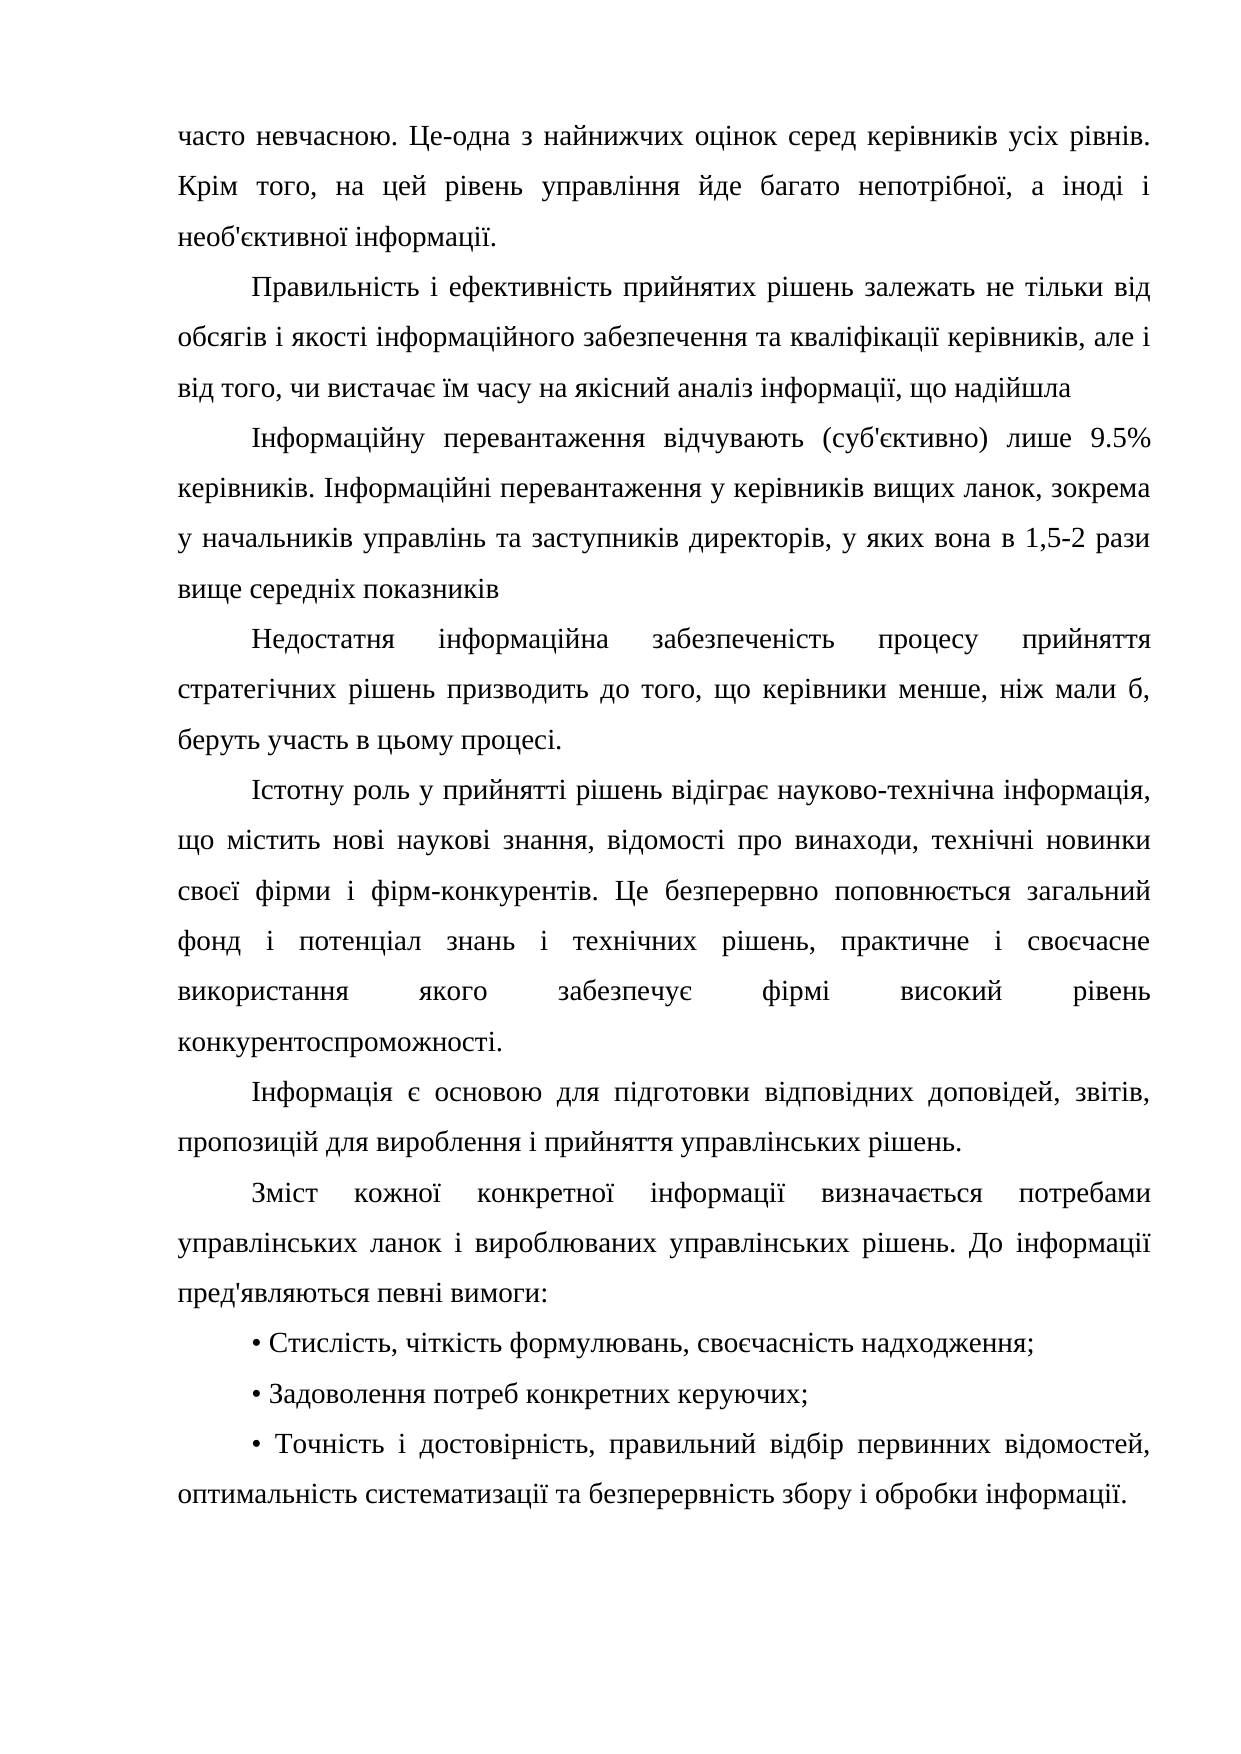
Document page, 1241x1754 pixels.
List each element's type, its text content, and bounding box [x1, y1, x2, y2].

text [177, 118, 1152, 252]
text Правильність і ефективність прийнятих рішень залежать не тільки від обсягів і якості інформаційного забезпечення та кваліфікації керівників, але і від того, чи вистачає їм часу на якісний аналіз інформації, що надійшла [177, 269, 1152, 403]
text • Точність і достовірність, правильний відбір первинних відомостей, оптимальність систематизації та безперервність збору і обробки інформації. [177, 1426, 1152, 1510]
text Недостатня інформаційна забезпеченість процесу прийняття стратегічних рішень призводить до того, що керівники менше, ніж мали б, беруть участь в цьому процесі. [177, 621, 1152, 755]
text • Стислість, чіткість формулювань, своєчасність надходження; [177, 1326, 1152, 1359]
text • Задоволення потреб конкретних керуючих; [177, 1376, 1152, 1409]
text Інформаційну перевантаження відчувають (суб'єктивно) лише 9.5% керівників. Інформаційні перевантаження у керівників вищих ланок, зокрема у начальників управлінь та заступників директорів, у яких вона в 1,5-2 рази вище середніх показників [177, 420, 1152, 604]
text Зміст кожної конкретної інформації визначається потребами управлінських ланок і вироблюваних управлінських рішень. До інформації пред'являються певні вимоги: [177, 1175, 1152, 1309]
text Істотну роль у прийнятті рішень відіграє науково-технічна інформація, що містить нові наукові знання, відомості про винаходи, технічні новинки своєї фірми і фірм-конкурентів. Це безперервно поповнюється загальний фонд і потенціал знань і технічних рішень, практичне і своєчасне використання якого забезпечує фірмі високий рівень конкурентоспроможності. [177, 772, 1152, 1057]
text Інформація є основою для підготовки відповідних доповідей, звітів, пропозицій для вироблення і прийняття управлінських рішень. [177, 1074, 1152, 1158]
